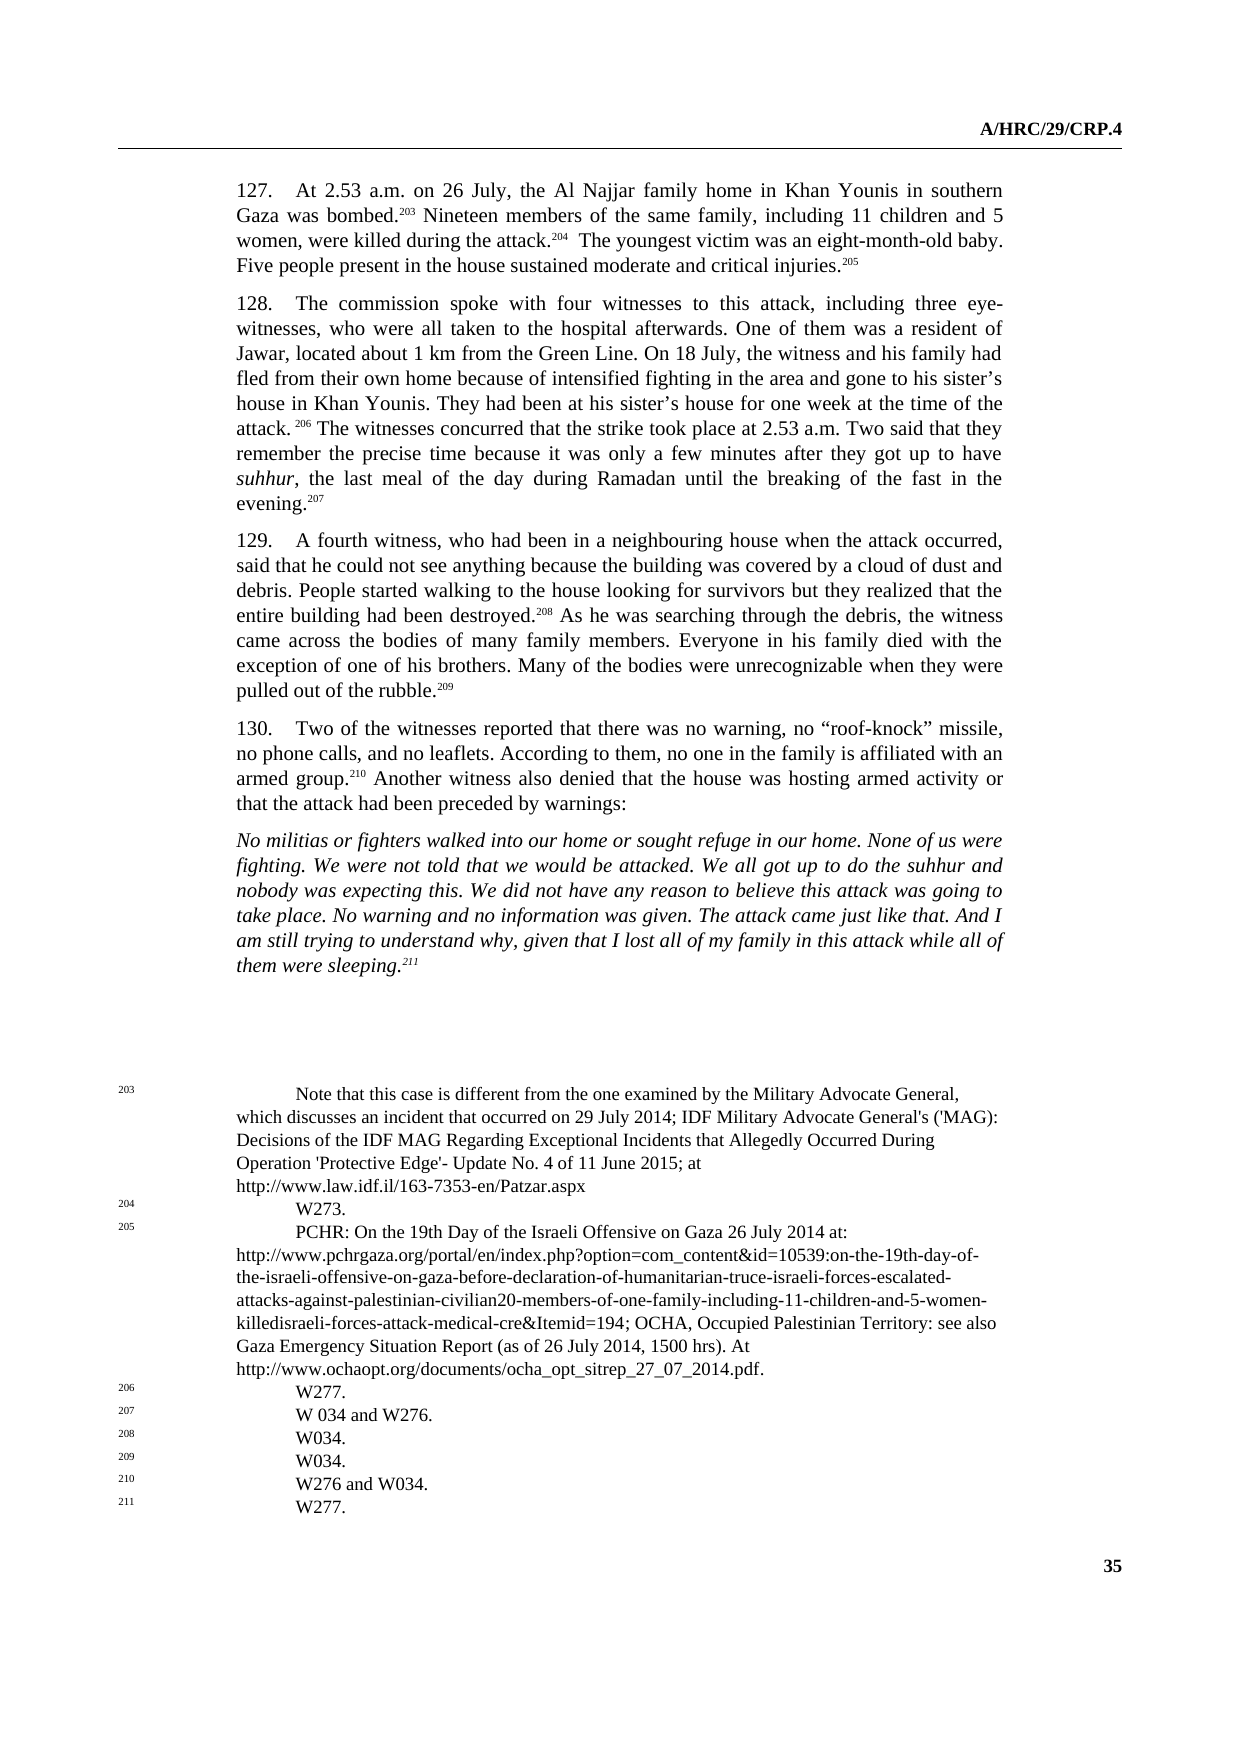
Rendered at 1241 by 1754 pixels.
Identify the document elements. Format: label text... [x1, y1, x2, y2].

text No militias or fighters walked into our home or sought refuge in our home. None of us were fighting. We were not told that we would be attacked. We all got up to do the suhhur and nobody was expecting this. We did not have any reason to believe this attack was going to take place. No warning and no information was given. The attack came just like that. And I am still trying to understand why, given that I lost all of my family in this attack while all of them were sleeping. [236, 827, 1004, 977]
text 127. At 2.53 a.m. on 26 July, the Al Najjar family home in Khan Younis in southern Gaza was bombed. Nineteen members of the same family, including 11 children and 5 women, were killed during the attack. The youngest victim was an eight-month-old baby. Five people present in the house sustained moderate and critical injuries. [236, 177, 1004, 277]
text 128. The commission spoke with four witnesses to this attack, including three eye-witnesses, who were all taken to the hospital afterwards. One of them was a resident of Jawar, located about 1 km from the Green Line. On 18 July, the witness and his family had fled from their own home because of intensified fighting in the area and gone to his sister’s house in Khan Younis. They had been at his sister’s house for one week at the time of the attack. The witnesses concurred that the strike took place at 2.53 a.m. Two said that they remember the precise time because it was only a few minutes after they got up to have suhhur, the last meal of the day during Ramadan until the breaking of the fast in the evening. [236, 290, 1004, 515]
text 130. Two of the witnesses reported that there was no warning, no “roof-knock” missile, no phone calls, and no leaflets. According to them, no one in the family is affiliated with an armed group. Another witness also denied that the house was hosting armed activity or that the attack had been preceded by warnings: [236, 715, 1004, 815]
text 129. A fourth witness, who had been in a neighbouring house when the attack occurred, said that he could not see anything because the building was covered by a cloud of dust and debris. People started walking to the house looking for survivors but they realized that the entire building had been destroyed. As he was searching through the debris, the witness came across the bodies of many family members. Everyone in his family died with the exception of one of his brothers. Many of the bodies were unrecognizable when they were pulled out of the rubble. [236, 527, 1004, 702]
